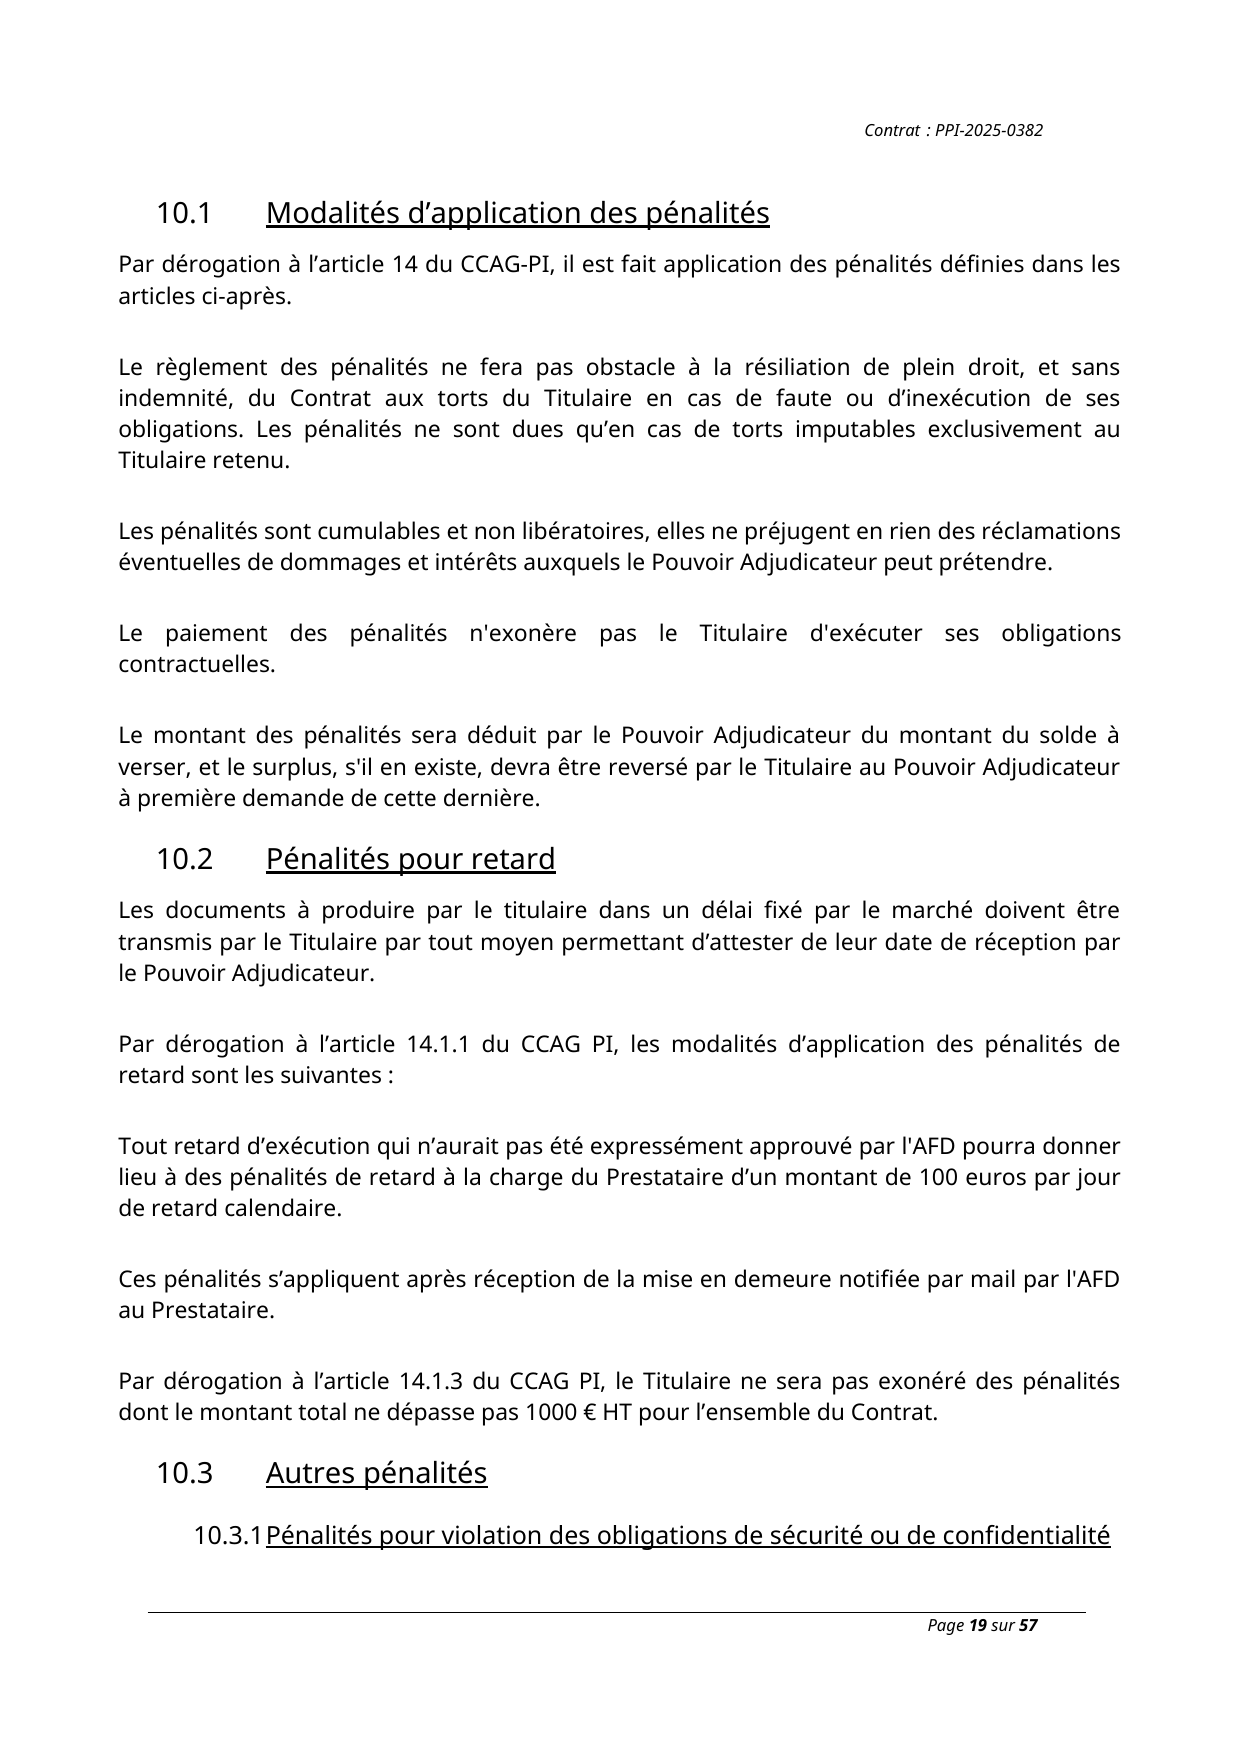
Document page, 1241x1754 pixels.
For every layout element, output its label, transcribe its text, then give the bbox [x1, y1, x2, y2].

text Les documents à produire par le titulaire dans un délai fixé par le marché doivent être transmis par le Titulaire par tout moyen permettant d’attester de leur date de réception par le Pouvoir Adjudicateur. [118, 894, 1122, 988]
text Tout retard d’exécution qui n’aurait pas été expressément approuvé par l'AFD pourra donner lieu à des pénalités de retard à la charge du Prestataire d’un montant de 100 euros par jour de retard calendaire. [118, 1130, 1122, 1223]
text Modalités d’application des pénalités [156, 192, 1122, 232]
text Le montant des pénalités sera déduit par le Pouvoir Adjudicateur du montant du solde à verser, et le surplus, s'il en existe, devra être reversé par le Titulaire au Pouvoir Adjudicateur à première demande de cette dernière. [118, 719, 1122, 813]
text Le paiement des pénalités n'exonère pas le Titulaire d'exécuter ses obligations contractuelles. [118, 617, 1122, 679]
text Ces pénalités s’appliquent après réception de la mise en demeure notifiée par mail par l'AFD au Prestataire. [118, 1263, 1122, 1326]
text Par dérogation à l’article 14.1.3 du CCAG PI, le Titulaire ne sera pas exonéré des pénalités dont le montant total ne dépasse pas 1000 € HT pour l’ensemble du Contrat. [118, 1365, 1122, 1428]
text Autres pénalités [156, 1453, 1122, 1492]
text Le règlement des pénalités ne fera pas obstacle à la résiliation de plein droit, et sans indemnité, du Contrat aux torts du Titulaire en cas de faute ou d’inexécution de ses obligations. Les pénalités ne sont dues qu’en cas de torts imputables exclusivement au Titulaire retenu. [118, 350, 1122, 475]
text Pénalités pour violation des obligations de sécurité ou de confidentialité [193, 1517, 1122, 1551]
text Par dérogation à l’article 14 du CCAG-PI, il est fait application des pénalités définies dans les articles ci-après. [118, 248, 1122, 311]
text Pénalités pour retard [156, 838, 1122, 878]
text Les pénalités sont cumulables et non libératoires, elles ne préjugent en rien des réclamations éventuelles de dommages et intérêts auxquels le Pouvoir Adjudicateur peut prétendre. [118, 515, 1122, 577]
text Par dérogation à l’article 14.1.1 du CCAG PI, les modalités d’application des pénalités de retard sont les suivantes : [118, 1028, 1122, 1090]
